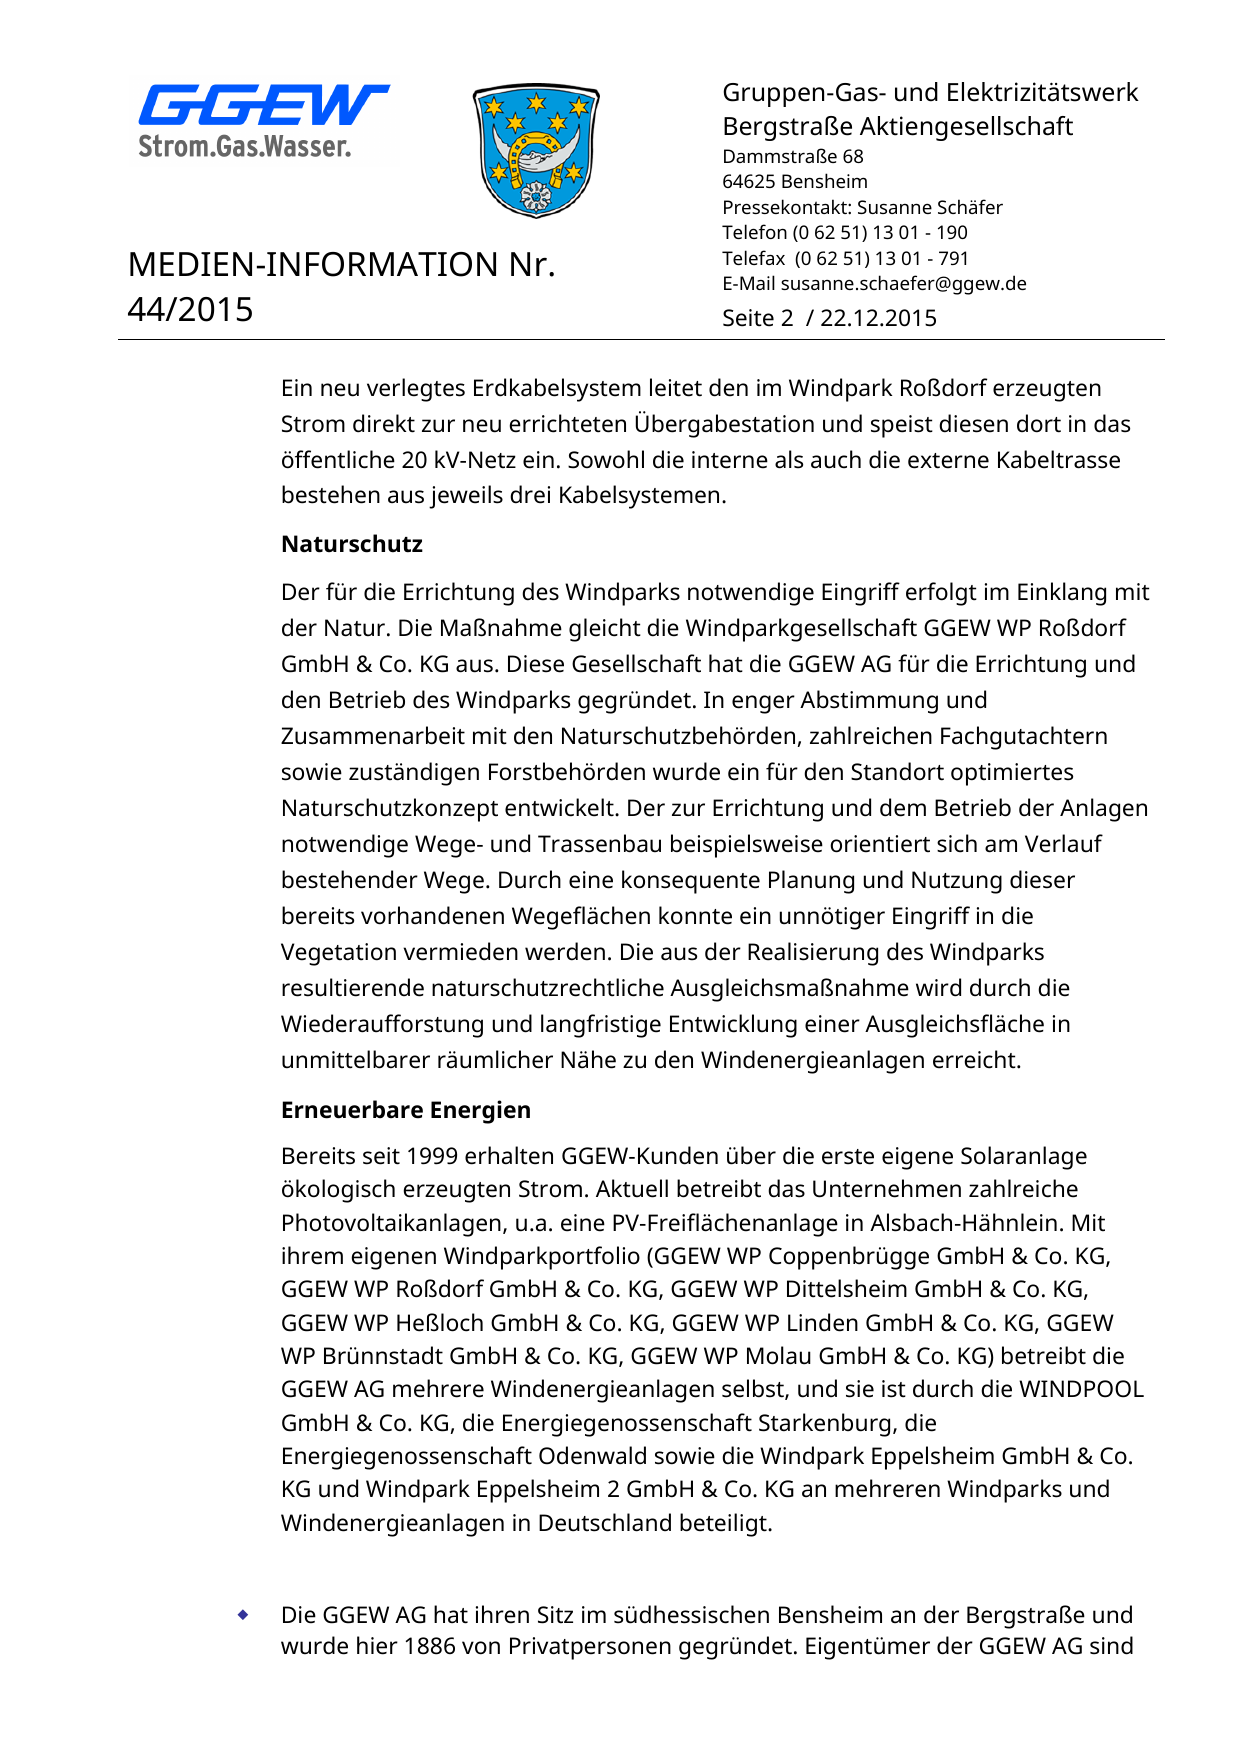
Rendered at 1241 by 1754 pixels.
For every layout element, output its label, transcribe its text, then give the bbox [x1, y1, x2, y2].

text Naturschutz [281, 528, 1152, 559]
text Bereits seit 1999 erhalten GGEW-Kunden über die erste eigene Solaranlage ökologisch erzeugten Strom. Aktuell betreibt das Unternehmen zahlreiche Photovoltaikanlagen, u.a. eine PV-Freiflächenanlage in Alsbach-Hähnlein. Mit ihrem eigenen Windparkportfolio (GGEW WP Coppenbrügge GmbH & Co. KG, GGEW WP Roßdorf GmbH & Co. KG, GGEW WP Dittelsheim GmbH & Co. KG, GGEW WP Heßloch GmbH & Co. KG, GGEW WP Linden GmbH & Co. KG, GGEW WP Brünnstadt GmbH & Co. KG, GGEW WP Molau GmbH & Co. KG) betreibt die GGEW AG mehrere Windenergieanlagen selbst, und sie ist durch die WINDPOOL GmbH & Co. KG, die Energiegenossenschaft Starkenburg, die Energiegenossenschaft Odenwald sowie die Windpark Eppelsheim GmbH & Co. KG und Windpark Eppelsheim 2 GmbH & Co. KG an mehreren Windparks und Windenergieanlagen in Deutschland beteiligt. [281, 1138, 1152, 1538]
text Der für die Errichtung des Windparks notwendige Eingriff erfolgt im Einklang mit der Natur. Die Maßnahme gleicht die Windparkgesellschaft GGEW WP Roßdorf GmbH & Co. KG aus. Diese Gesellschaft hat die GGEW AG für die Errichtung und den Betrieb des Windparks gegründet. In enger Abstimmung und Zusammenarbeit mit den Naturschutzbehörden, zahlreichen Fachgutachtern sowie zuständigen Forstbehörden wurde ein für den Standort optimiertes Naturschutzkonzept entwickelt. Der zur Errichtung und dem Betrieb der Anlagen notwendige Wege- und Trassenbau beispielsweise orientiert sich am Verlauf bestehender Wege. Durch eine konsequente Planung und Nutzung dieser bereits vorhandenen Wegeflächen konnte ein unnötiger Eingriff in die Vegetation vermieden werden. Die aus der Realisierung des Windparks resultierende naturschutzrechtliche Ausgleichsmaßnahme wird durch die Wiederaufforstung und langfristige Entwicklung einer Ausgleichsfläche in unmittelbarer räumlicher Nähe zu den Windenergieanlagen erreicht. [281, 576, 1152, 1075]
picture [472, 83, 600, 219]
text Erneuerbare Energien [281, 1092, 1152, 1125]
picture [128, 75, 401, 167]
text Ein neu verlegtes Erdkabelsystem leitet den im Windpark Roßdorf erzeugten Strom direkt zur neu errichteten Übergabestation und speist diesen dort in das öffentliche 20 kV-Netz ein. Sowohl die interne als auch die externe Kabeltrasse bestehen aus jeweils drei Kabelsystemen. [281, 372, 1152, 511]
